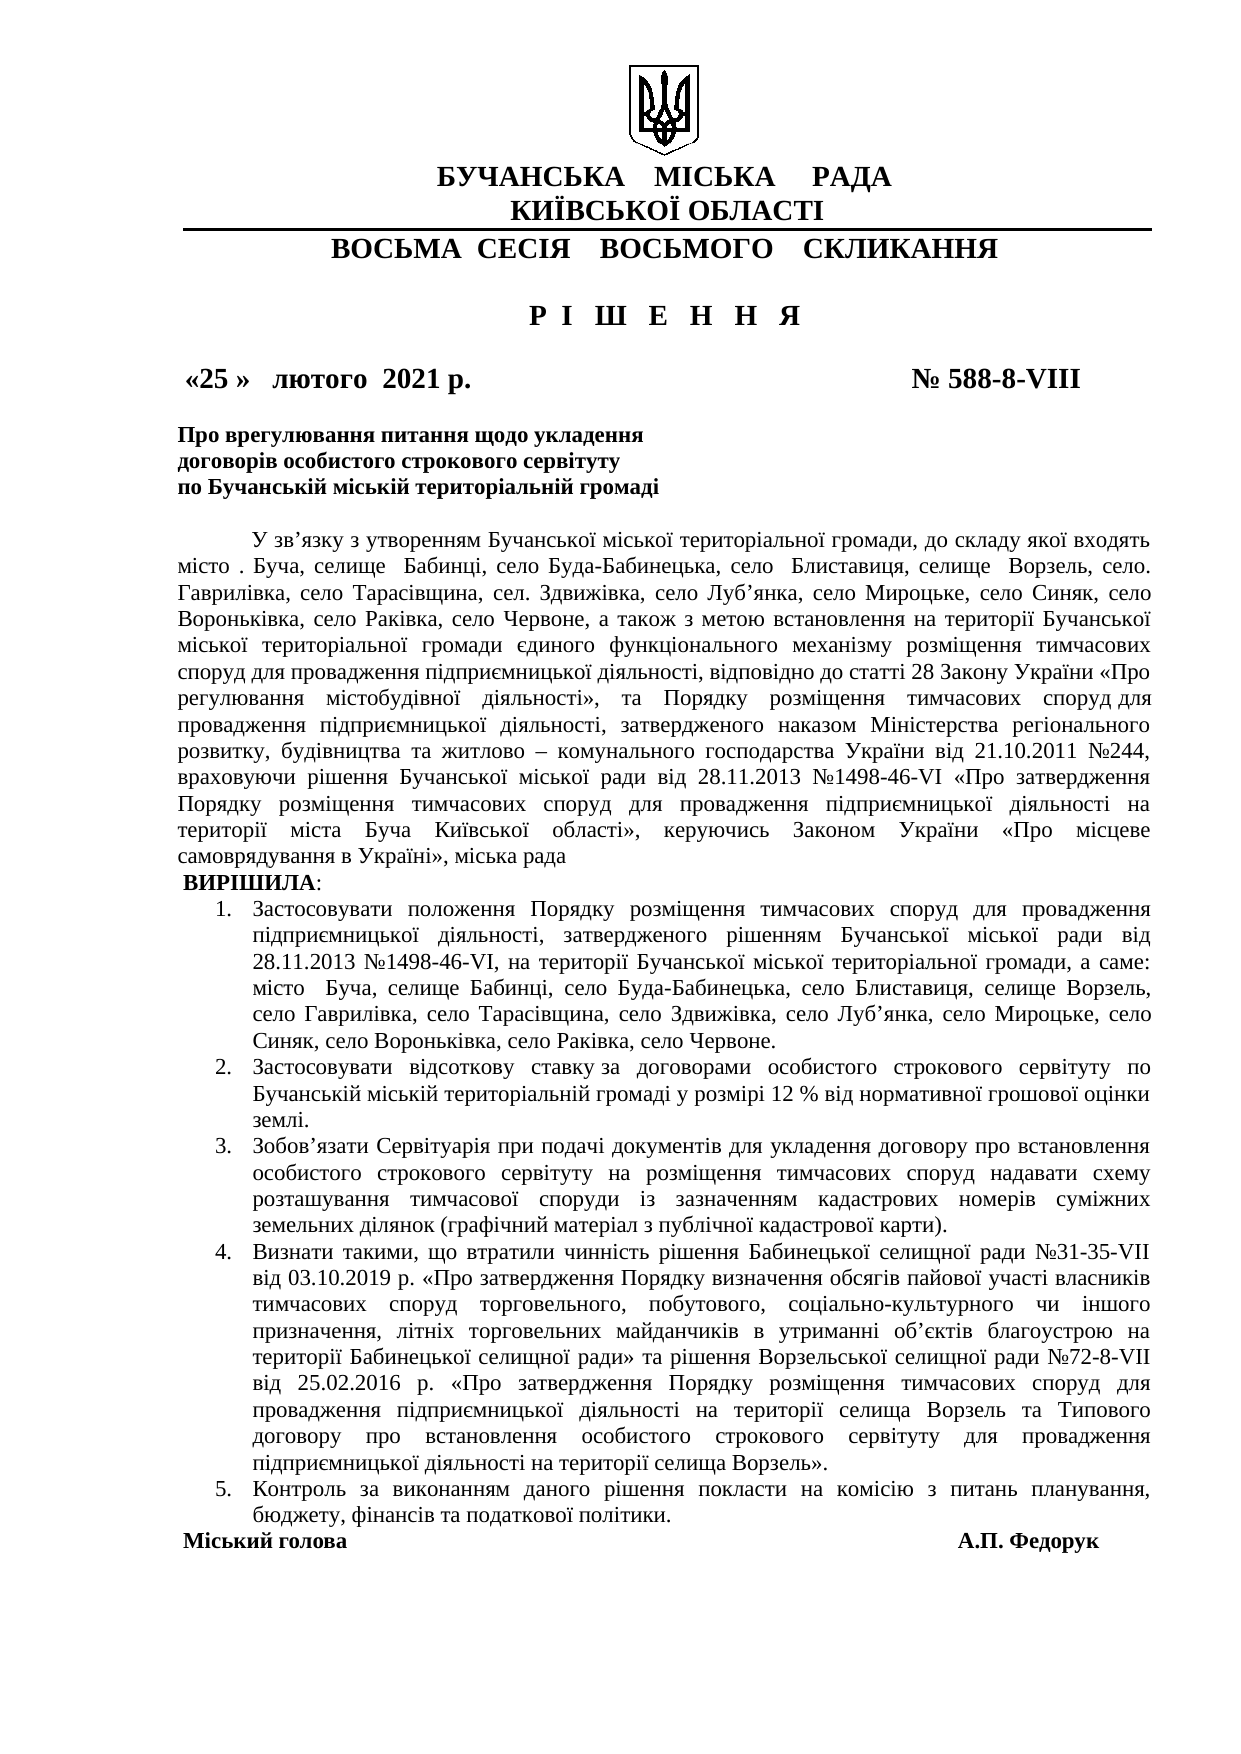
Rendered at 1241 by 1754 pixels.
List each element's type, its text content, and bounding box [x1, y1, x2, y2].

text договорів особистого строкового сервітуту [177, 447, 1152, 473]
text ВИРІШИЛА: [177, 869, 1152, 895]
list Застосовувати відсоткову ставку за договорами особистого строкового сервітуту по Бучанській міській територіальній громаді у розмірі 12 % від нормативної грошової оцінки землі. [215, 1053, 1152, 1132]
text Про врегулювання питання щодо укладення [177, 421, 1152, 447]
text КИЇВСЬКОЇ ОБЛАСТІ [183, 193, 1152, 228]
text БУЧАНСЬКА МІСЬКА РАДА [177, 159, 1152, 193]
text Міський голова А.П. Федорук [177, 1528, 1152, 1554]
text «25 » лютого 2021 р. № 588-8-VIIІ [177, 361, 1152, 394]
list Визнати такими, що втратили чинність рішення Бабинецької селищної ради №31-35-VII від 03.10.2019 р. «Про затвердження Порядку визначення обсягів пайової участі власників тимчасових споруд торговельного, побутового, соціально-культурного чи іншого призначення, літніх торговельних майданчиків в утриманні об’єктів благоустрою на території Бабинецької селищної ради» та рішення Ворзельської селищної ради №72-8-VII від 25.02.2016 р. «Про затвердження Порядку розміщення тимчасових споруд для провадження підприємницької діяльності на території селища Ворзель та Типового договору про встановлення особистого строкового сервітуту для провадження підприємницької діяльності на території селища Ворзель». [215, 1238, 1152, 1475]
text У зв’язку з утворенням Бучанської міської територіальної громади, до складу якої входять місто . Буча, селище Бабинці, село Буда-Бабинецька, село Блиставиця, селище Ворзель, село. Гаврилівка, село Тарасівщина, сел. Здвижівка, село Луб’янка, село Мироцьке, село Синяк, село Вороньківка, село Раківка, село Червоне, а також з метою встановлення на території Бучанської міської територіальної громади єдиного функціонального механізму розміщення тимчасових споруд для провадження підприємницької діяльності, відповідно до статті 28 Закону України «Про регулювання містобудівної діяльності», та Порядку розміщення тимчасових споруд для провадження підприємницької діяльності, затвердженого наказом Міністерства регіонального розвитку, будівництва та житлово – комунального господарства України від 21.10.2011 №244, враховуючи рішення Бучанської міської ради від 28.11.2013 №1498-46-VI «Про затвердження Порядку розміщення тимчасових споруд для провадження підприємницької діяльності на території міста Буча Київської області», керуючись Законом України «Про місцеве самоврядування в Україні», міська рада [177, 526, 1152, 869]
text по Бучанській міській територіальній громаді [177, 473, 1152, 500]
list Контроль за виконанням даного рішення покласти на комісію з питань планування, бюджету, фінансів та податкової політики. [215, 1475, 1152, 1528]
text Р І Ш Е Н Н Я [177, 298, 1152, 332]
list Зобов’язати Сервітуарія при подачі документів для укладення договору про встановлення особистого строкового сервітуту на розміщення тимчасових споруд надавати схему розташування тимчасової споруди із зазначенням кадастрових номерів суміжних земельних ділянок (графічний матеріал з публічної кадастрової карти). [215, 1132, 1152, 1238]
text ВОСЬМА СЕСІЯ ВОСЬМОГО СКЛИКАННЯ [177, 231, 1152, 265]
list Застосовувати положення Порядку розміщення тимчасових споруд для провадження підприємницької діяльності, затвердженого рішенням Бучанської міської ради від 28.11.2013 №1498-46-VI, на території Бучанської міської територіальної громади, а саме: місто Буча, селище Бабинці, село Буда-Бабинецька, село Блиставиця, селище Ворзель, село Гаврилівка, село Тарасівщина, село Здвижівка, село Луб’янка, село Мироцьке, село Синяк, село Вороньківка, село Раківка, село Червоне. [215, 895, 1152, 1053]
